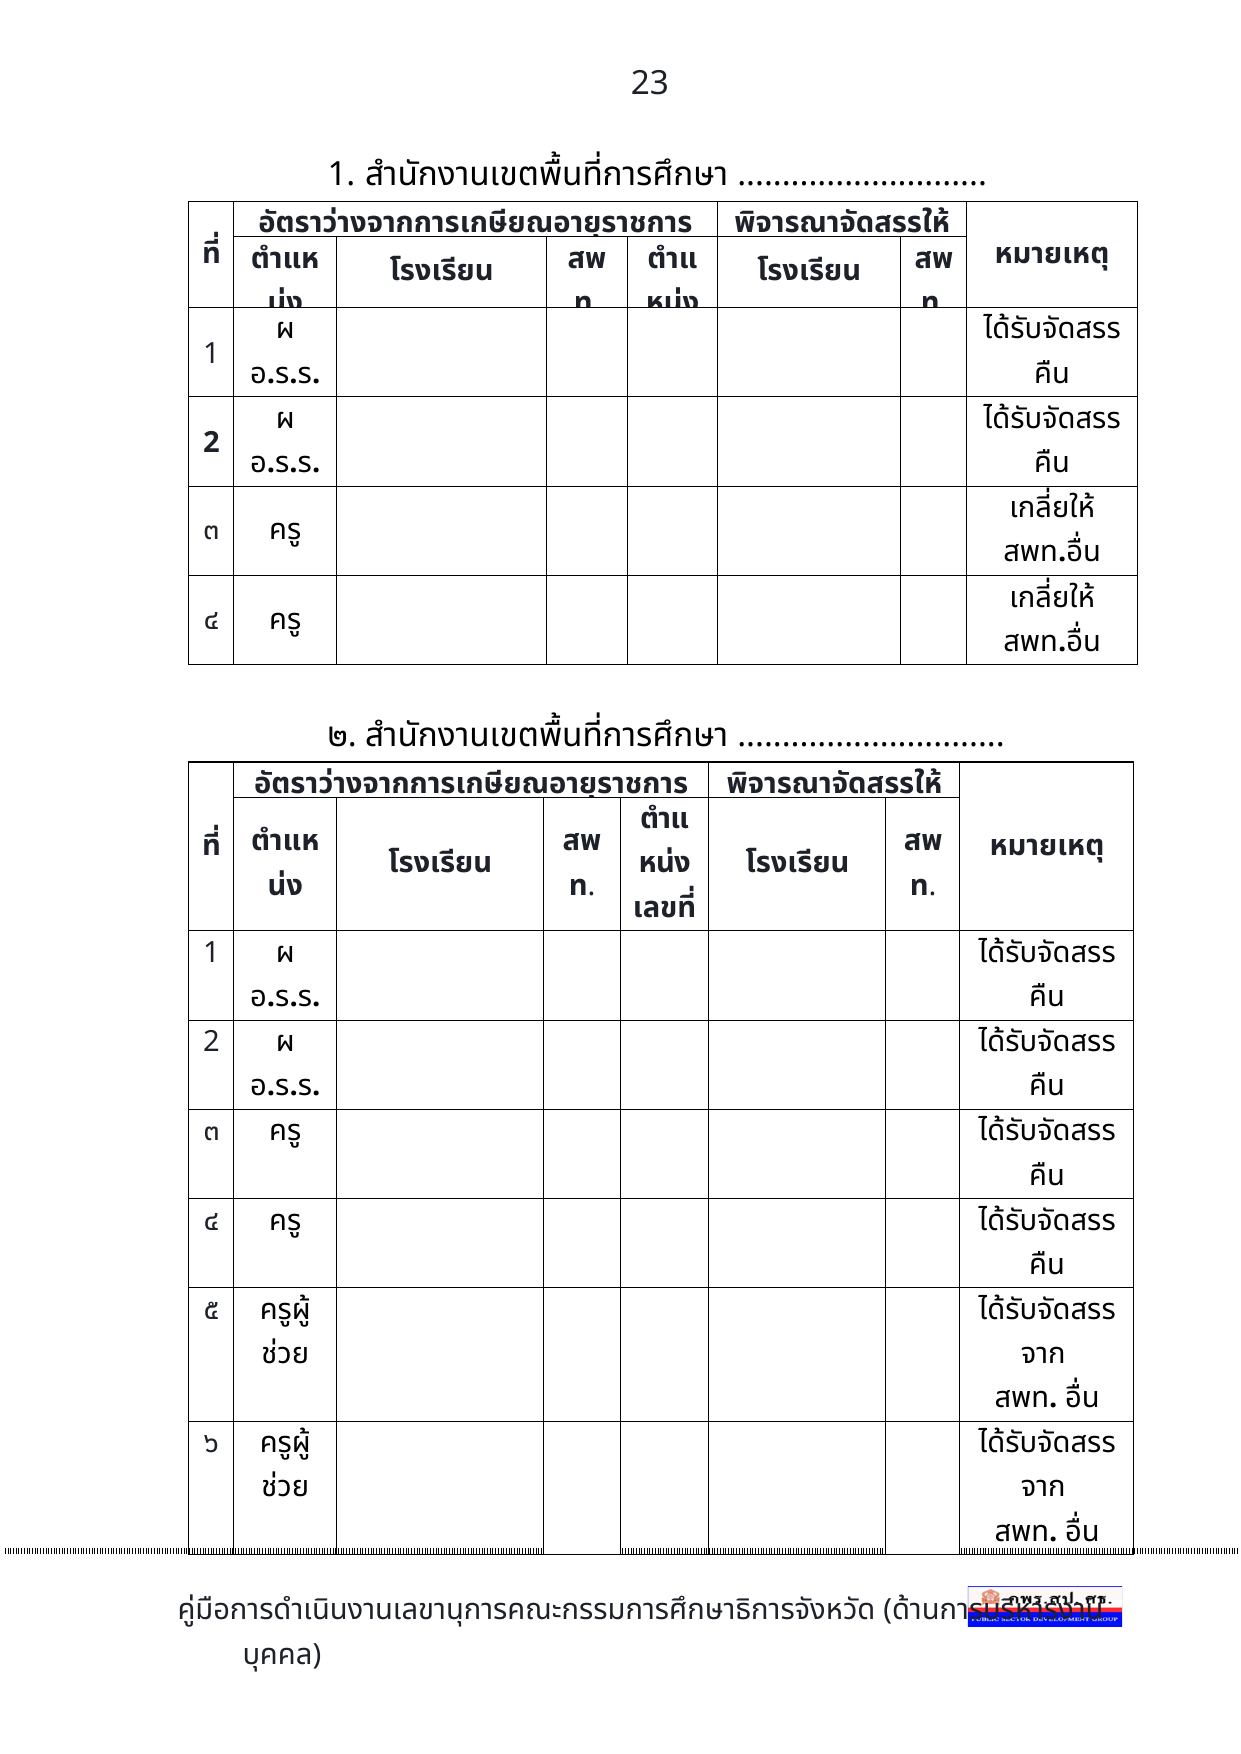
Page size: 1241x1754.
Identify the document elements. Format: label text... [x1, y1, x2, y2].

table_cell [709, 1199, 885, 1287]
table_cell [709, 1422, 885, 1554]
table_cell [621, 931, 708, 1019]
table_cell [718, 308, 900, 396]
table_cell เกลี่ยให้ สพท.อื่น [967, 487, 1137, 575]
table_cell ตำแหน่ง [234, 798, 336, 930]
table_cell [628, 397, 717, 486]
table_cell [628, 576, 717, 664]
table_cell [337, 1288, 543, 1421]
table_cell [709, 1288, 885, 1421]
table_cell [621, 1199, 708, 1287]
table_header ที่ [189, 202, 233, 307]
table_cell [544, 931, 620, 1019]
table_cell [901, 576, 966, 664]
table_cell โรงเรียน [709, 798, 885, 930]
table_cell เกลี่ยให้ สพท.อื่น [967, 576, 1137, 664]
table_cell โรงเรียน [718, 237, 900, 307]
table_cell ผอ.ร.ร. [234, 931, 336, 1019]
table_header หมายเหตุ [967, 202, 1137, 307]
picture [967, 1586, 1123, 1627]
table_cell [337, 931, 543, 1019]
table_cell โรงเรียน [337, 237, 546, 307]
table_cell [547, 576, 627, 664]
table_cell [547, 397, 627, 486]
table_cell ครู [234, 487, 336, 575]
table_cell [544, 1110, 620, 1198]
table_cell ได้รับจัดสรรคืน [960, 1110, 1133, 1198]
table_cell ผอ.ร.ร. [234, 308, 336, 396]
table_cell ได้รับจัดสรรจาก สพท. อื่น [960, 1288, 1133, 1421]
table_cell ได้รับจัดสรรคืน [960, 931, 1133, 1019]
table_cell [621, 1021, 708, 1109]
text 1. สำนักงานเขตพื้นที่การศึกษา ............................ [177, 150, 1122, 201]
table_cell โรงเรียน [337, 798, 543, 930]
table_cell ได้รับจัดสรรคืน [960, 1021, 1133, 1109]
table_cell ครูผู้ช่วย [234, 1422, 336, 1554]
table_cell [547, 487, 627, 575]
table_cell ได้รับจัดสรรคืน [967, 397, 1137, 486]
table_cell ครู [234, 576, 336, 664]
table_cell [621, 1288, 708, 1421]
table_cell [544, 1021, 620, 1109]
table_cell ผอ.ร.ร. [234, 397, 336, 486]
table_cell [337, 1199, 543, 1287]
table_cell [718, 397, 900, 486]
table_cell [337, 1021, 543, 1109]
table_cell 1 [189, 931, 233, 1019]
table_cell ได้รับจัดสรรจาก สพท. อื่น [960, 1422, 1133, 1554]
table_cell ได้รับจัดสรรคืน [967, 308, 1137, 396]
table_cell 1 [189, 308, 233, 396]
table_cell ครูผู้ช่วย [234, 1288, 336, 1421]
table_cell [628, 308, 717, 396]
table_cell สพท. [886, 798, 959, 930]
table_cell ๔ [189, 1199, 233, 1287]
table_cell [337, 308, 546, 396]
table_cell [886, 1110, 959, 1198]
table_cell [337, 487, 546, 575]
table_cell 2 [189, 1021, 233, 1109]
table_cell [901, 487, 966, 575]
table_cell [886, 1422, 959, 1554]
table_cell [709, 931, 885, 1019]
table_header อัตราว่างจากการเกษียณอายุราชการ [234, 202, 717, 236]
table_header อัตราว่างจากการเกษียณอายุราชการปีงบประมาณ .............. [234, 763, 708, 797]
table_cell [544, 1288, 620, 1421]
table_cell ๓ [189, 487, 233, 575]
table_cell [544, 1199, 620, 1287]
table_cell [886, 1021, 959, 1109]
table_cell [337, 1110, 543, 1198]
table_cell [337, 1422, 543, 1554]
table_cell [544, 1422, 620, 1554]
table_cell [886, 931, 959, 1019]
table_header พิจารณาจัดสรรให้โรงเรียน [709, 763, 959, 797]
table_cell สพท. [901, 237, 966, 307]
table_cell [337, 397, 546, 486]
table_header พิจารณาจัดสรรให้โรงเรียน [718, 202, 966, 236]
table_cell ครู [234, 1199, 336, 1287]
table_cell [901, 397, 966, 486]
table_cell สพท. [547, 237, 627, 307]
table_cell [886, 1288, 959, 1421]
table_cell 2 [189, 397, 233, 486]
table_cell [547, 308, 627, 396]
table_cell [621, 1110, 708, 1198]
table_cell ได้รับจัดสรรคืน [960, 1199, 1133, 1287]
table_cell [628, 487, 717, 575]
table_cell ตำแหน่ง เลขที่ [621, 798, 708, 930]
table_cell [718, 487, 900, 575]
table_cell ๓ [189, 1110, 233, 1198]
table_cell ผอ.ร.ร. [234, 1021, 336, 1109]
table_cell ๕ [189, 1288, 233, 1421]
table_cell [621, 1422, 708, 1554]
table_cell [886, 1199, 959, 1287]
table_cell ๖ [189, 1422, 233, 1554]
table_cell สพท. [544, 798, 620, 930]
text ๒. สำนักงานเขตพื้นที่การศึกษา .............................. [177, 711, 1122, 761]
table_cell [718, 576, 900, 664]
table_cell [709, 1110, 885, 1198]
table_cell ตำแหน่ง [234, 237, 336, 307]
table_header หมายเหตุ [960, 763, 1133, 930]
table_cell [901, 308, 966, 396]
table_header ที่ [189, 763, 233, 930]
table_cell ตำแหน่ง เลขที่ [628, 237, 717, 307]
table_cell [337, 576, 546, 664]
table_cell ๔ [189, 576, 233, 664]
table_cell ครู [234, 1110, 336, 1198]
table_cell [709, 1021, 885, 1109]
